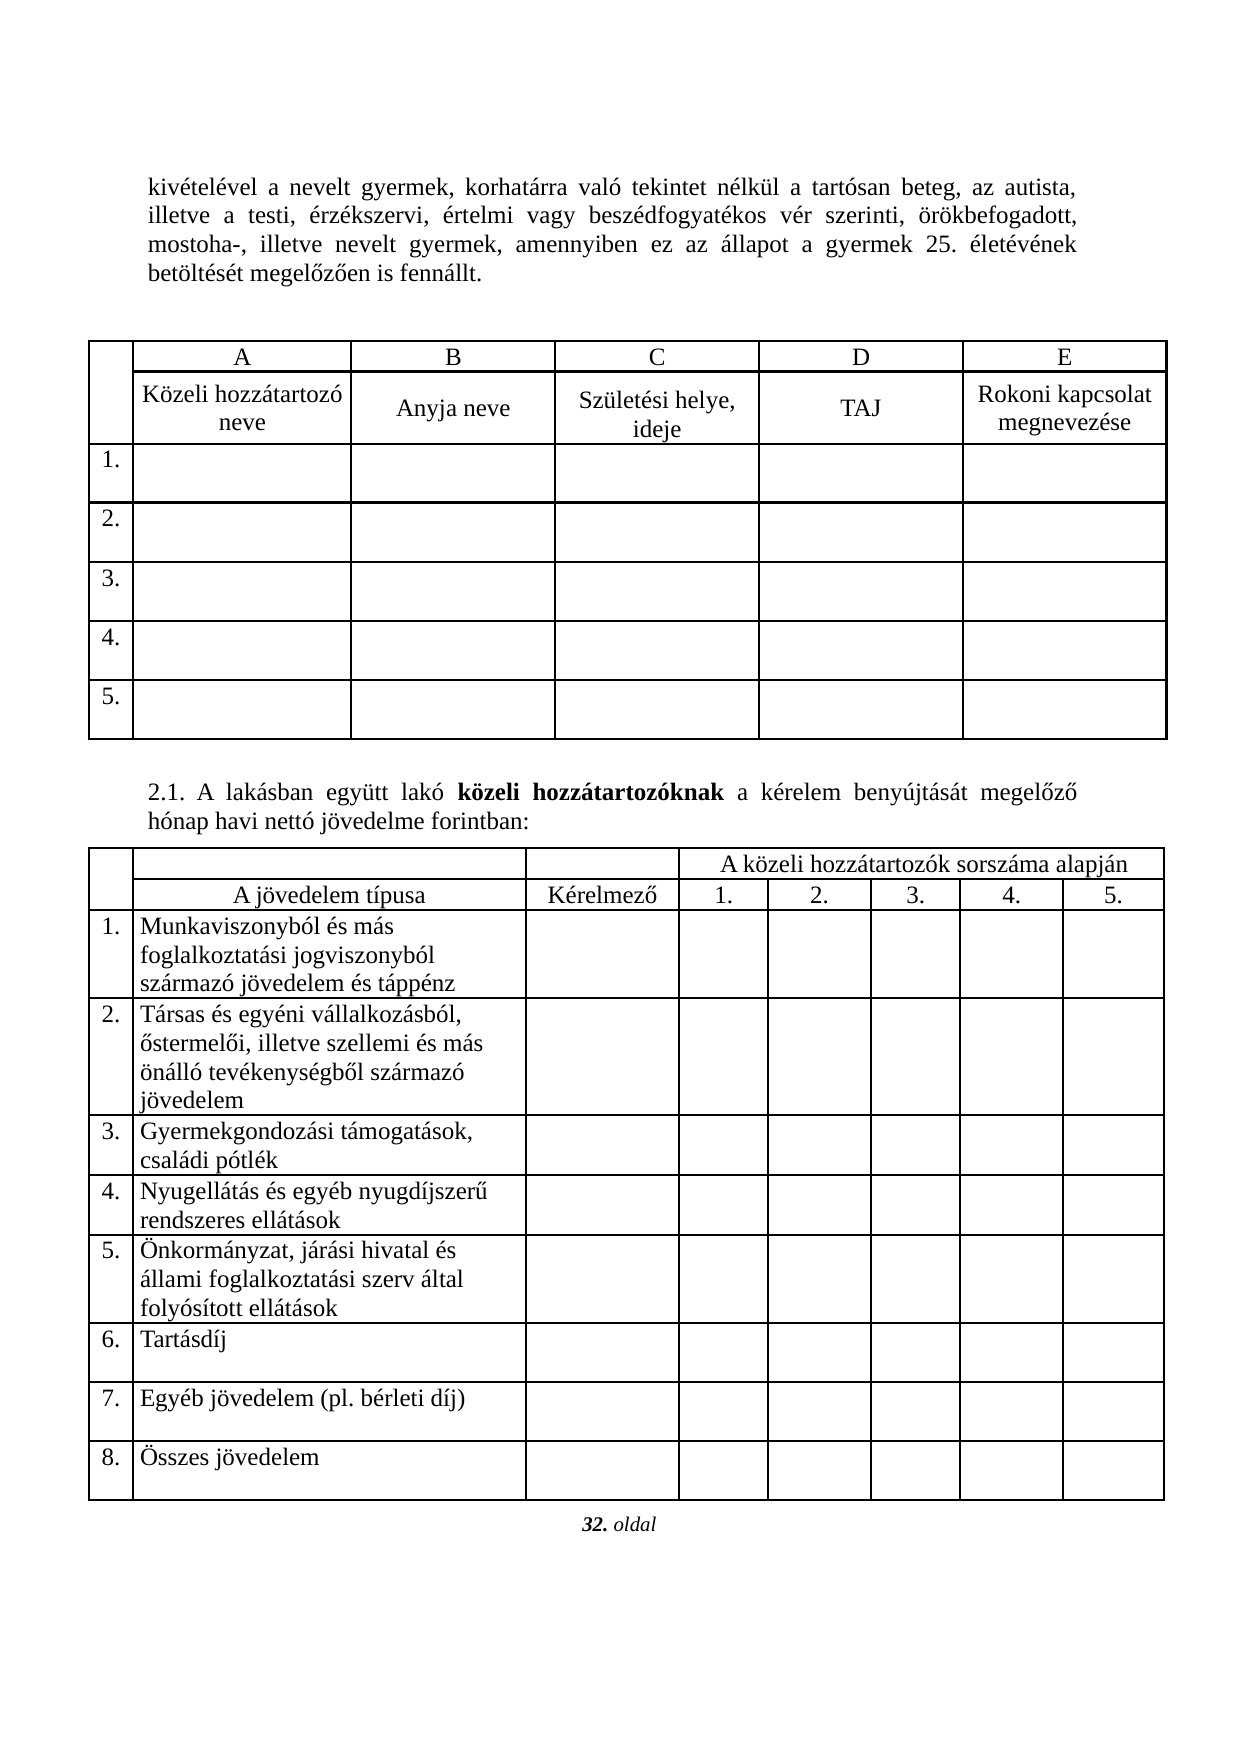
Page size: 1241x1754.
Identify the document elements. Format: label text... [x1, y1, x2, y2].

table_cell [1064, 1176, 1163, 1233]
table_cell 7. [90, 1383, 132, 1440]
table_cell [556, 681, 758, 738]
table_cell [556, 563, 758, 619]
table_cell [872, 1116, 959, 1174]
table_cell [680, 1383, 767, 1440]
table_cell 3. [872, 880, 959, 909]
table_cell [527, 1324, 678, 1381]
table_cell [769, 1236, 870, 1322]
table_cell Közeli hozzátartozó neve [134, 373, 350, 442]
table_cell [352, 563, 554, 619]
table_cell [872, 1324, 959, 1381]
table_cell [527, 999, 678, 1114]
table_cell [134, 622, 350, 679]
table_cell [760, 445, 962, 501]
table_cell [961, 999, 1062, 1114]
table_cell [680, 1116, 767, 1174]
table_cell Rokoni kapcsolat megnevezése [964, 373, 1165, 442]
table_cell [961, 1324, 1062, 1381]
table_cell [964, 622, 1165, 679]
table_cell Tartásdíj [134, 1324, 525, 1381]
table_header A közeli hozzátartozók sorszáma alapján [680, 849, 1163, 878]
table_cell [1064, 1116, 1163, 1174]
table_cell 2. [90, 504, 132, 561]
table_cell [872, 1383, 959, 1440]
table_cell 5. [1064, 880, 1163, 909]
table_header A [134, 342, 350, 370]
table_cell [961, 1116, 1062, 1174]
table_cell [134, 445, 350, 501]
table_cell 4. [90, 1176, 132, 1233]
table_cell [352, 681, 554, 738]
table_cell Társas és egyéni vállalkozásból, őstermelői, illetve szellemi és más önálló tevékenységből származó jövedelem [134, 999, 525, 1114]
table_header D [760, 342, 962, 370]
table_cell 3. [90, 563, 132, 619]
table_cell [352, 504, 554, 561]
table_cell 5. [90, 1236, 132, 1322]
table_cell [760, 681, 962, 738]
table_cell Munkaviszonyból és más foglalkoztatási jogviszonyból származó jövedelem és táppénz [134, 911, 525, 997]
table_cell Nyugellátás és egyéb nyugdíjszerű rendszeres ellátások [134, 1176, 525, 1233]
table_cell [961, 1383, 1062, 1440]
table_cell 1. [90, 911, 132, 997]
table_cell [961, 1176, 1062, 1233]
table_cell [769, 1383, 870, 1440]
table_cell 1. [680, 880, 767, 909]
table_cell [760, 563, 962, 619]
table_cell 4. [90, 622, 132, 679]
table_header [527, 849, 678, 878]
table_cell 1. [90, 445, 132, 501]
table_cell [872, 999, 959, 1114]
table_cell [964, 445, 1165, 501]
table_cell [872, 1442, 959, 1499]
table_cell [527, 1383, 678, 1440]
table_cell [964, 681, 1165, 738]
table_cell [134, 504, 350, 561]
table_cell A jövedelem típusa [134, 880, 525, 909]
table_cell [527, 1236, 678, 1322]
table_cell [961, 1236, 1062, 1322]
table_cell [527, 911, 678, 997]
table_cell [352, 445, 554, 501]
table_header [90, 342, 132, 442]
table_cell [1064, 1324, 1163, 1381]
table_cell Összes jövedelem [134, 1442, 525, 1499]
table_cell [1064, 911, 1163, 997]
table_cell Önkormányzat, járási hivatal és állami foglalkoztatási szerv által folyósított ellátások [134, 1236, 525, 1322]
table_cell [134, 681, 350, 738]
table_cell [872, 1236, 959, 1322]
table_cell 6. [90, 1324, 132, 1381]
table_cell [680, 911, 767, 997]
table_cell [134, 563, 350, 619]
table_header E [964, 342, 1165, 370]
table_header [90, 849, 132, 909]
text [148, 172, 1078, 287]
table_cell 2. [769, 880, 870, 909]
table_cell [760, 622, 962, 679]
table_cell [1064, 999, 1163, 1114]
table_cell [760, 504, 962, 561]
table_cell Anyja neve [352, 373, 554, 442]
table_cell [769, 911, 870, 997]
table_cell Születési helye, ideje [556, 373, 758, 442]
table_cell [769, 1116, 870, 1174]
table_cell [680, 1236, 767, 1322]
table_cell [872, 911, 959, 997]
table_cell [872, 1176, 959, 1233]
table_cell [961, 1442, 1062, 1499]
table_cell Egyéb jövedelem (pl. bérleti díj) [134, 1383, 525, 1440]
table_cell TAJ [760, 373, 962, 442]
table_header [134, 849, 525, 878]
table_cell [964, 504, 1165, 561]
table_cell [964, 563, 1165, 619]
table_cell [527, 1442, 678, 1499]
table_cell [769, 1442, 870, 1499]
table_header B [352, 342, 554, 370]
table_cell [556, 622, 758, 679]
table_cell [527, 1116, 678, 1174]
table_cell 3. [90, 1116, 132, 1174]
table_cell [1064, 1383, 1163, 1440]
table_cell [352, 622, 554, 679]
table_cell 5. [90, 681, 132, 738]
table_cell [1064, 1236, 1163, 1322]
table_header C [556, 342, 758, 370]
table_cell [680, 999, 767, 1114]
table_cell [556, 445, 758, 501]
table_cell [556, 504, 758, 561]
table_cell [769, 1176, 870, 1233]
text 2.1. A lakásban együtt lakó közeli hozzátartozóknak a kérelem benyújtását megelőző hónap havi nettó jövedelme forintban: [148, 777, 1078, 835]
table_cell [769, 999, 870, 1114]
table_cell 4. [961, 880, 1062, 909]
table_cell [680, 1324, 767, 1381]
table_cell [769, 1324, 870, 1381]
table_cell [680, 1442, 767, 1499]
table_cell [961, 911, 1062, 997]
table_cell [527, 1176, 678, 1233]
table_cell Gyermekgondozási támogatások, családi pótlék [134, 1116, 525, 1174]
table_cell 8. [90, 1442, 132, 1499]
table_cell [680, 1176, 767, 1233]
table_cell Kérelmező [527, 880, 678, 909]
table_cell [1064, 1442, 1163, 1499]
table_cell 2. [90, 999, 132, 1114]
